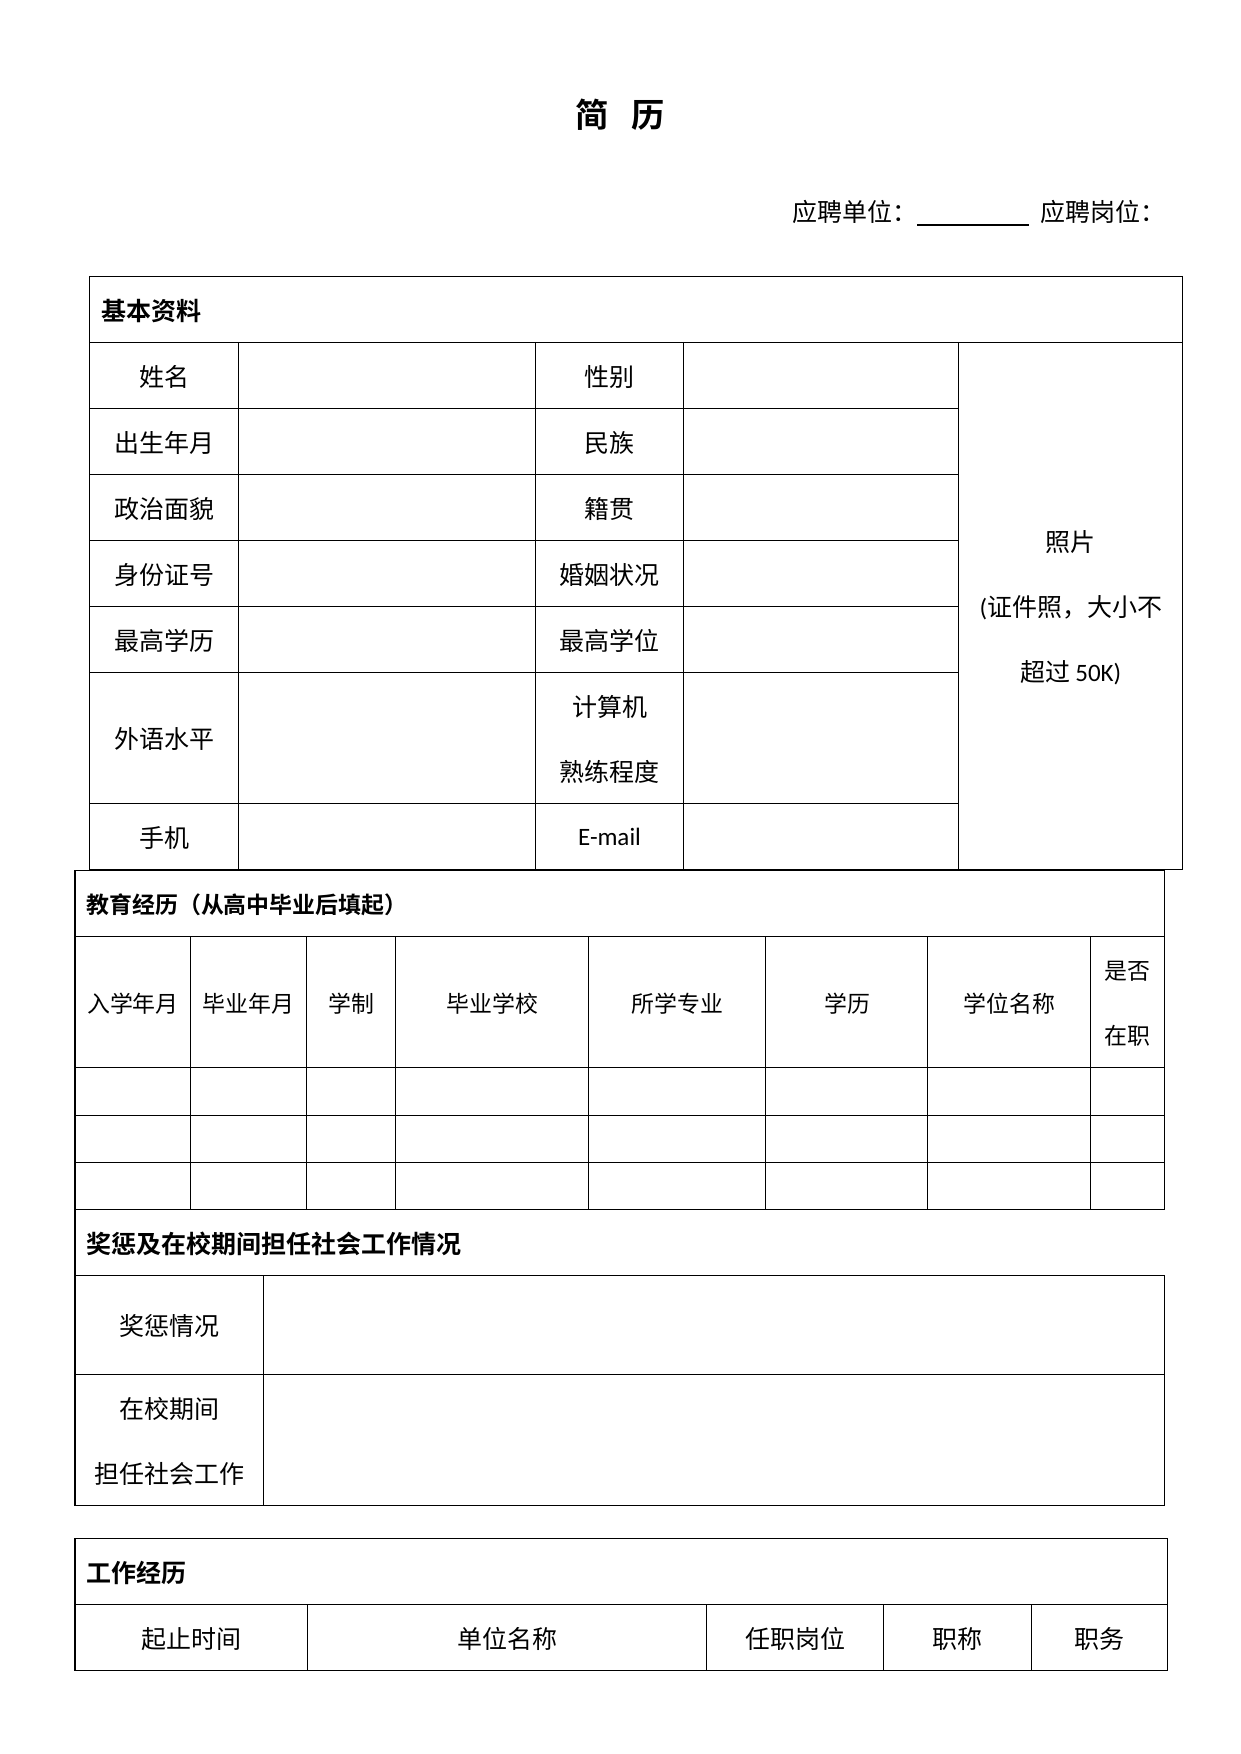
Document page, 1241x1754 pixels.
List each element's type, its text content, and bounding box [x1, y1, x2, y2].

table_cell [396, 1116, 588, 1162]
table_cell 奖惩情况 [76, 1276, 263, 1374]
table_cell [589, 1068, 765, 1114]
table_cell 最高学位 [536, 607, 683, 672]
table_cell [396, 1163, 588, 1209]
table_cell [684, 343, 958, 408]
table_cell [76, 1163, 190, 1209]
table_cell [239, 475, 535, 540]
table_cell [264, 1375, 1164, 1505]
table_cell [264, 1276, 1164, 1374]
table_cell [766, 1116, 927, 1162]
table_cell 单位名称 [308, 1605, 706, 1670]
table_cell [684, 607, 958, 672]
table_cell 性别 [536, 343, 683, 408]
table_cell [684, 409, 958, 474]
table_cell [1091, 1116, 1164, 1162]
table_cell [928, 1163, 1090, 1209]
table_cell [239, 804, 535, 869]
table_cell 出生年月 [90, 409, 238, 474]
table_cell 职称 [884, 1605, 1031, 1670]
table_cell 任职岗位 [707, 1605, 883, 1670]
table_cell [191, 1163, 306, 1209]
table_cell 照片 (证件照，大小不超过50K) [959, 343, 1182, 869]
table_cell 是否在职 [1091, 937, 1164, 1067]
table_cell 手机 [90, 804, 238, 869]
table_cell E-mail [536, 804, 683, 869]
table_header 基本资料 [90, 277, 1182, 342]
table_cell [307, 1163, 395, 1209]
table_cell [684, 541, 958, 606]
table_cell [928, 1116, 1090, 1162]
table_cell [76, 1116, 190, 1162]
table_cell [307, 1068, 395, 1114]
text 应聘单位： 应聘岗位： [75, 178, 1165, 243]
table_cell [589, 1163, 765, 1209]
table_cell 毕业学校 [396, 937, 588, 1067]
table_cell [239, 541, 535, 606]
table_cell [76, 1068, 190, 1114]
table_cell [239, 409, 535, 474]
table_cell [684, 673, 958, 803]
table_cell [766, 1068, 927, 1114]
table_cell 毕业年月 [191, 937, 306, 1067]
table_cell 籍贯 [536, 475, 683, 540]
table_cell 学制 [307, 937, 395, 1067]
table_cell [1091, 1163, 1164, 1209]
table_cell [191, 1116, 306, 1162]
table_cell [239, 343, 535, 408]
table_cell 民族 [536, 409, 683, 474]
table_header 教育经历（从高中毕业后填起） [76, 871, 1164, 936]
table_cell 婚姻状况 [536, 541, 683, 606]
table_cell 政治面貌 [90, 475, 238, 540]
table_cell 学位名称 [928, 937, 1090, 1067]
table_cell 所学专业 [589, 937, 765, 1067]
table_cell 职务 [1032, 1605, 1167, 1670]
table_cell [191, 1068, 306, 1114]
table_cell [766, 1163, 927, 1209]
table_cell 姓名 [90, 343, 238, 408]
table_cell [239, 607, 535, 672]
table_cell 学历 [766, 937, 927, 1067]
table_cell [684, 475, 958, 540]
table_cell 入学年月 [76, 937, 190, 1067]
table_cell 起止时间 [76, 1605, 307, 1670]
table_cell [928, 1068, 1090, 1114]
table_cell 在校期间 担任社会工作 [76, 1375, 263, 1505]
table_cell 身份证号 [90, 541, 238, 606]
table_cell [589, 1116, 765, 1162]
table_cell 外语水平 [90, 673, 238, 803]
text 简 历 [75, 81, 1165, 146]
table_cell [684, 804, 958, 869]
table_cell 计算机 熟练程度 [536, 673, 683, 803]
table_cell 奖惩及在校期间担任社会工作情况 [76, 1210, 1164, 1275]
table_cell [396, 1068, 588, 1114]
table_cell 最高学历 [90, 607, 238, 672]
table_cell [239, 673, 535, 803]
table_cell [307, 1116, 395, 1162]
table_cell [1091, 1068, 1164, 1114]
table_header 工作经历 [76, 1539, 1167, 1604]
